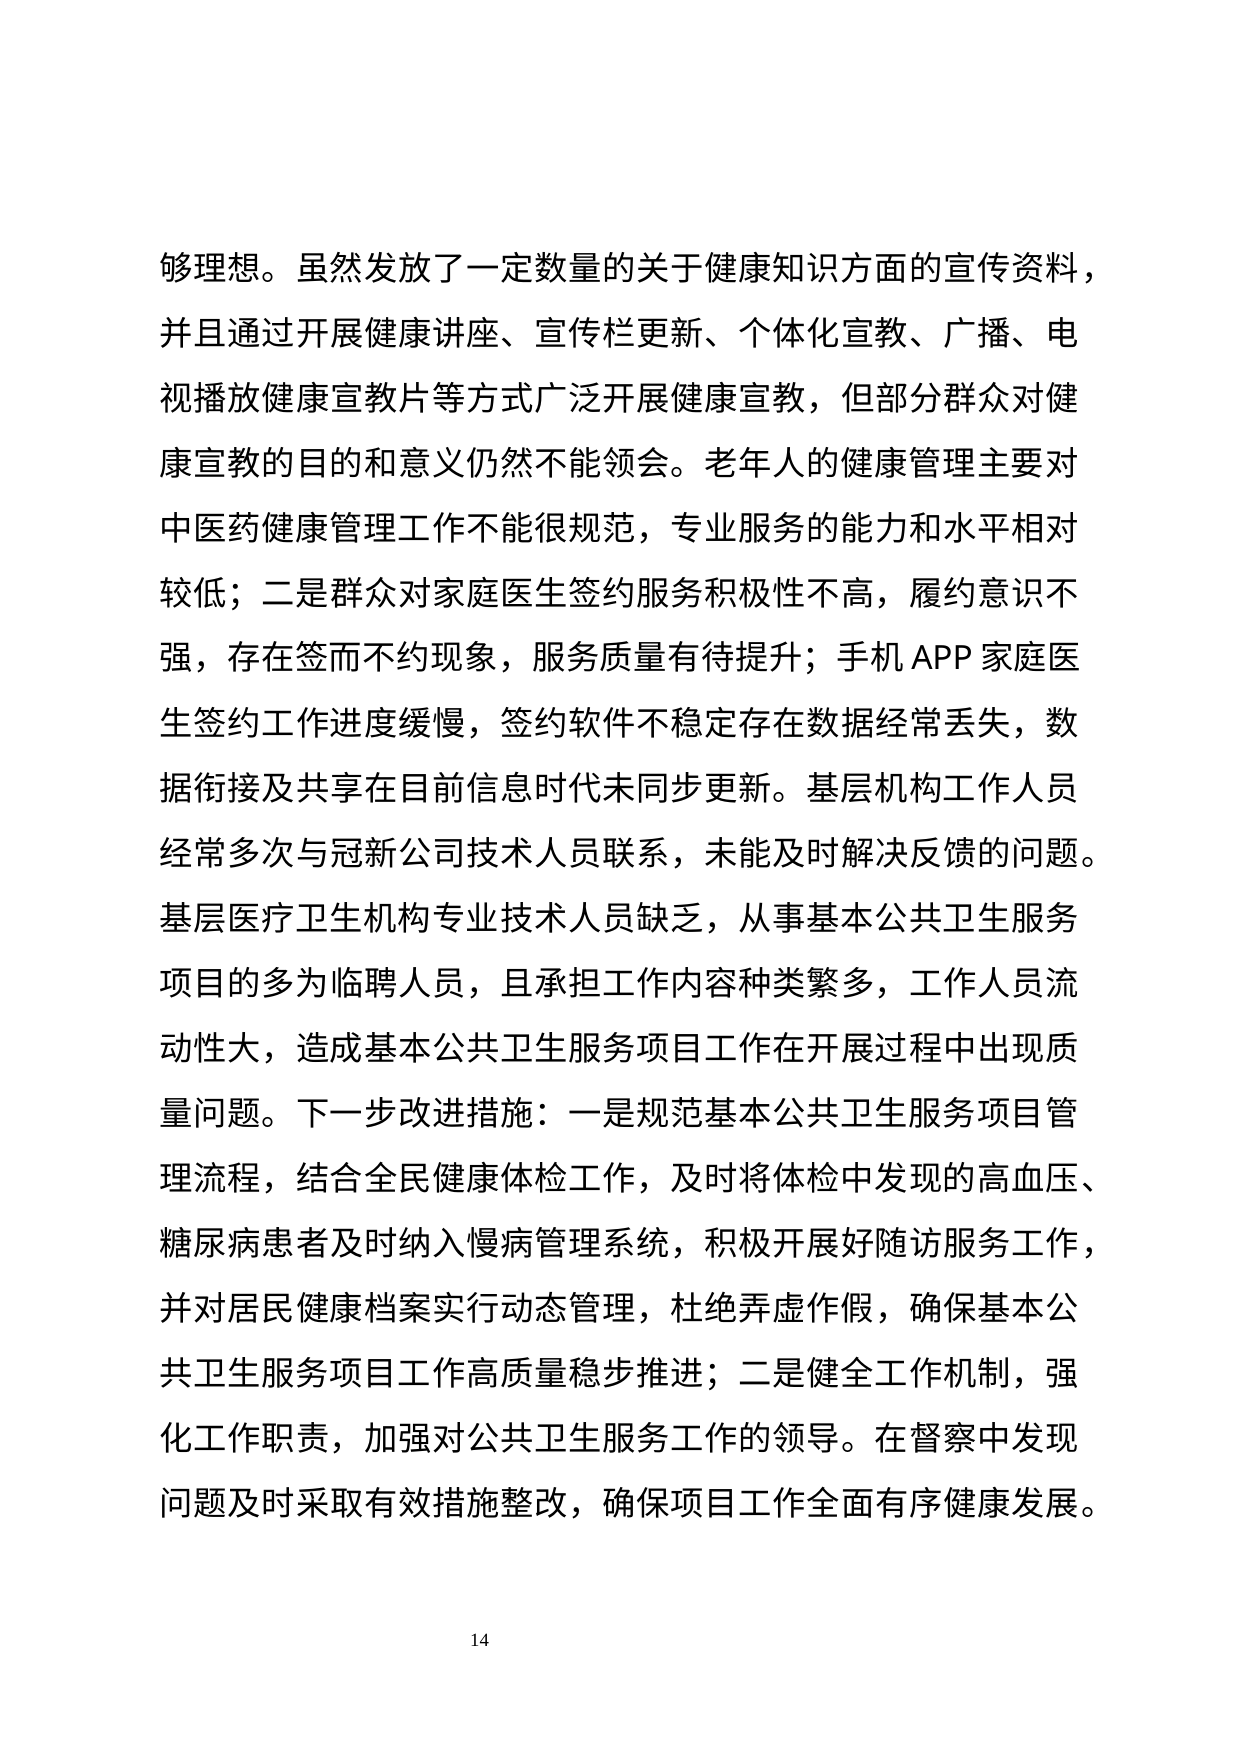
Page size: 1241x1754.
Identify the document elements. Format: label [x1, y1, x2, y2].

text [159, 233, 1081, 1533]
